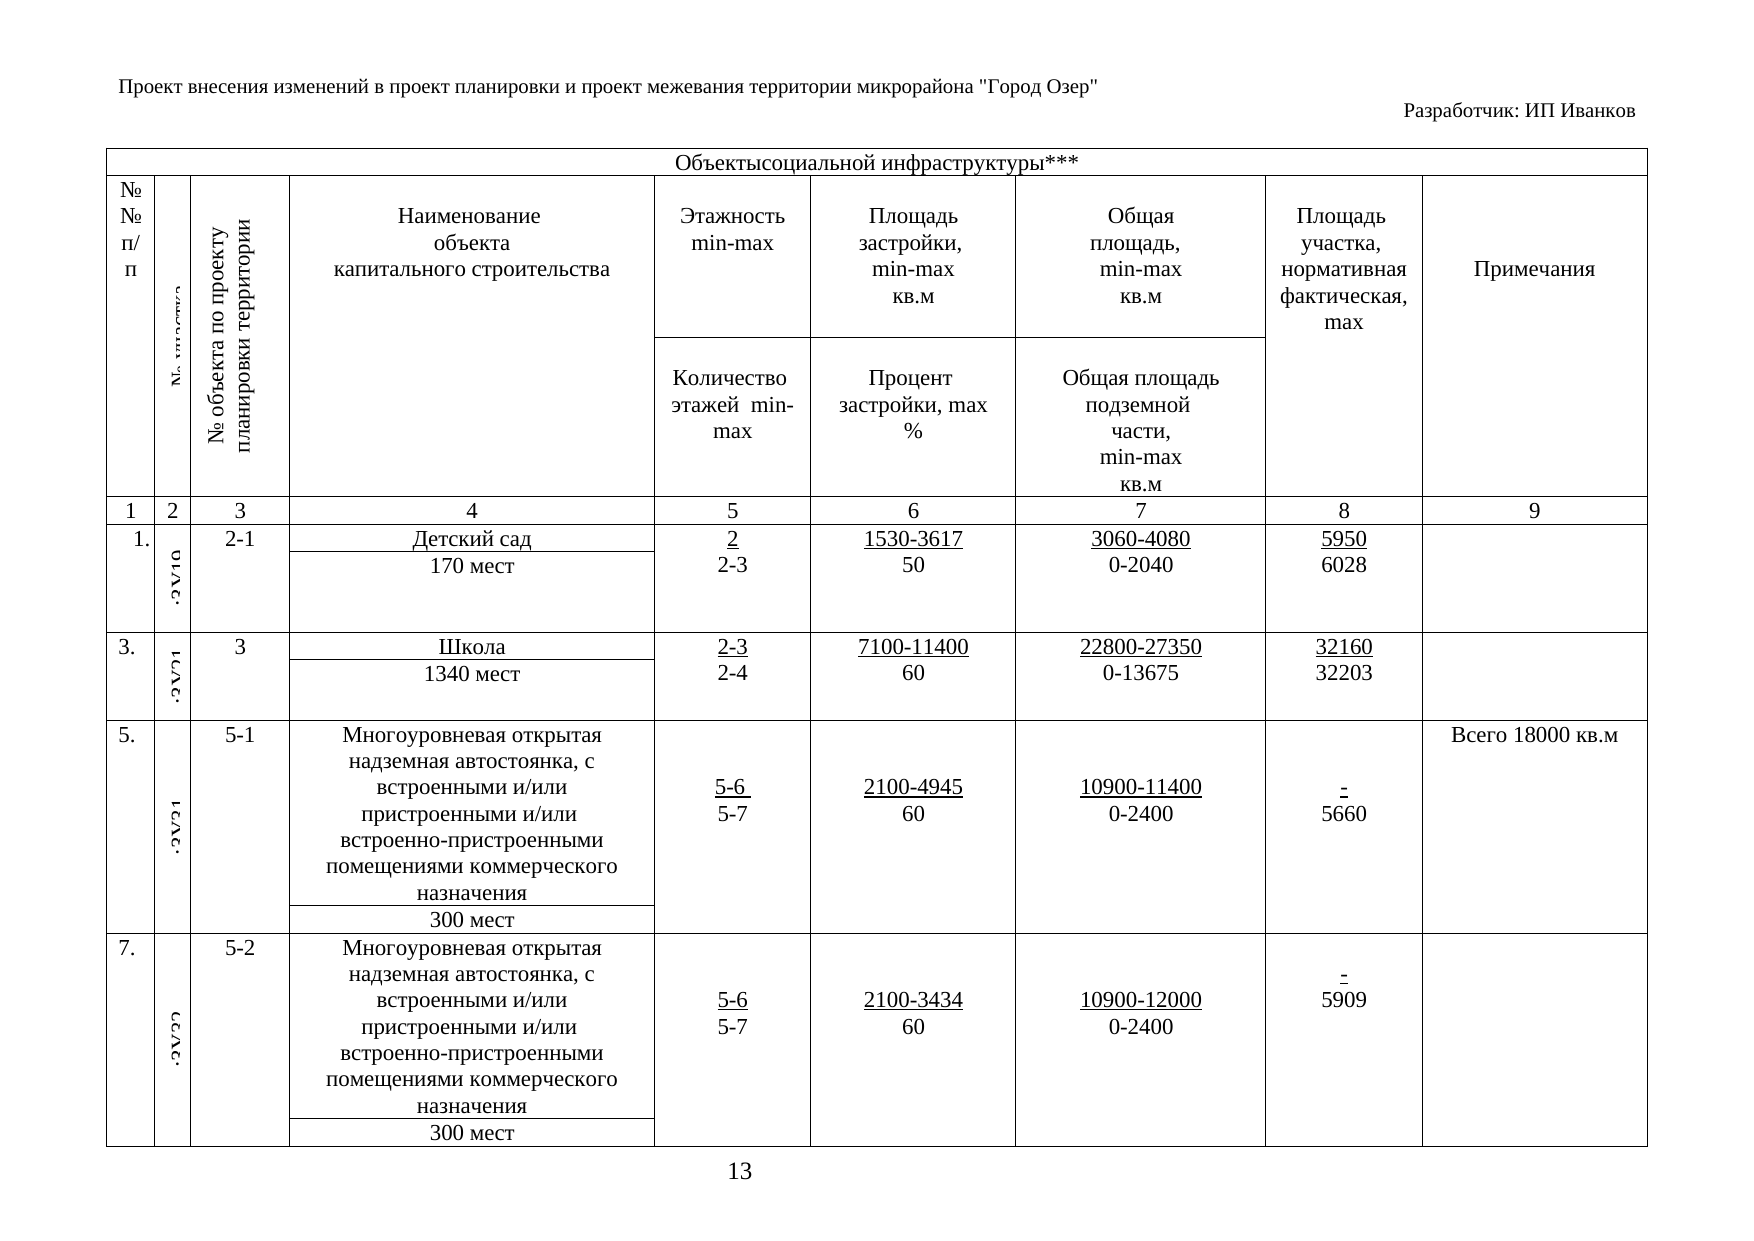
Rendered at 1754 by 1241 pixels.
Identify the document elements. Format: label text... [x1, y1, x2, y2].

table_cell 22800-27350 0-13675 [1016, 633, 1265, 720]
table_cell 1530-3617 50 [811, 525, 1015, 632]
table_cell [1423, 934, 1647, 1146]
table_cell 5-2 [191, 934, 289, 1146]
table_cell [1423, 525, 1647, 632]
table_cell Площадь застройки, min-max кв.м [811, 176, 1015, 337]
table_cell 3060-4080 0-2040 [1016, 525, 1265, 632]
table_cell 5-6 5-7 [655, 721, 810, 933]
table_cell Количество этажей min-max [655, 338, 810, 496]
table_cell 10900-12000 0-2400 [1016, 934, 1265, 1146]
table_cell 5950 6028 [1266, 525, 1422, 632]
table_cell 8 [1266, 497, 1422, 523]
table_cell Наименование объекта капитального строительства [290, 176, 654, 496]
table_header Объектысоциальной инфраструктуры*** [107, 149, 1647, 175]
table_cell Детский сад [290, 525, 654, 551]
table_cell Этажность min-max [655, 176, 810, 337]
table_cell Многоуровневая открытая надземная автостоянка, с встроенными и/или пристроенными и/или встроенно-пристроенными помещениями коммерческого назначения [290, 934, 654, 1118]
table_cell № участка [155, 176, 190, 496]
table_cell [107, 721, 154, 933]
table_cell - 5660 [1266, 721, 1422, 933]
table_cell 2 [155, 497, 190, 523]
table_cell Школа [290, 633, 654, 659]
table_cell 3 [191, 633, 289, 720]
table_cell Процент застройки, max % [811, 338, 1015, 496]
table_cell 2 2-3 [655, 525, 810, 632]
table_cell Общая площадь, min-max кв.м [1016, 176, 1265, 337]
table_cell 2100-3434 60 [811, 934, 1015, 1146]
table_cell [107, 934, 154, 1146]
table_cell 10900-11400 0-2400 [1016, 721, 1265, 933]
table_cell 6 [811, 497, 1015, 523]
table_cell [107, 633, 154, 720]
table_cell 170 мест [290, 552, 654, 632]
table_cell 2-1 [191, 525, 289, 632]
table_cell 3 [191, 497, 289, 523]
table_cell 2-3 2-4 [655, 633, 810, 720]
table_cell 1 [107, 497, 154, 523]
table_cell Многоуровневая открытая надземная автостоянка, с встроенными и/или пристроенными и/или встроенно-пристроенными помещениями коммерческого назначения [290, 721, 654, 905]
table_cell Примечания [1423, 176, 1647, 496]
table_cell :ЗУ19 [155, 525, 190, 632]
table_cell :ЗУ31 [155, 721, 190, 933]
table_cell Всего 18000 кв.м [1423, 721, 1647, 933]
table_cell 300 мест [290, 1119, 654, 1146]
table_cell 7 [1016, 497, 1265, 523]
table_cell 2100-4945 60 [811, 721, 1015, 933]
table_cell 5-1 [191, 721, 289, 933]
table_cell 1340 мест [290, 660, 654, 720]
table_cell Площадь участка, нормативная фактическая, max [1266, 176, 1422, 496]
table_cell 9 [1423, 497, 1647, 523]
table_cell - 5909 [1266, 934, 1422, 1146]
table_cell Общая площадь подземной части, min-max кв.м [1016, 338, 1265, 496]
table_cell [1423, 633, 1647, 720]
table_cell № объекта по проекту планировки территории [191, 176, 289, 496]
table_cell :ЗУ21 [155, 633, 190, 720]
table_cell 32160 32203 [1266, 633, 1422, 720]
table_cell 4 [290, 497, 654, 523]
table_cell [107, 525, 154, 632]
table_cell 300 мест [290, 906, 654, 933]
table_cell :ЗУ32 [155, 934, 190, 1146]
table_cell №№ п/п [107, 176, 154, 496]
table_cell 5 [655, 497, 810, 523]
table_cell 5-6 5-7 [655, 934, 810, 1146]
table_cell 7100-11400 60 [811, 633, 1015, 720]
